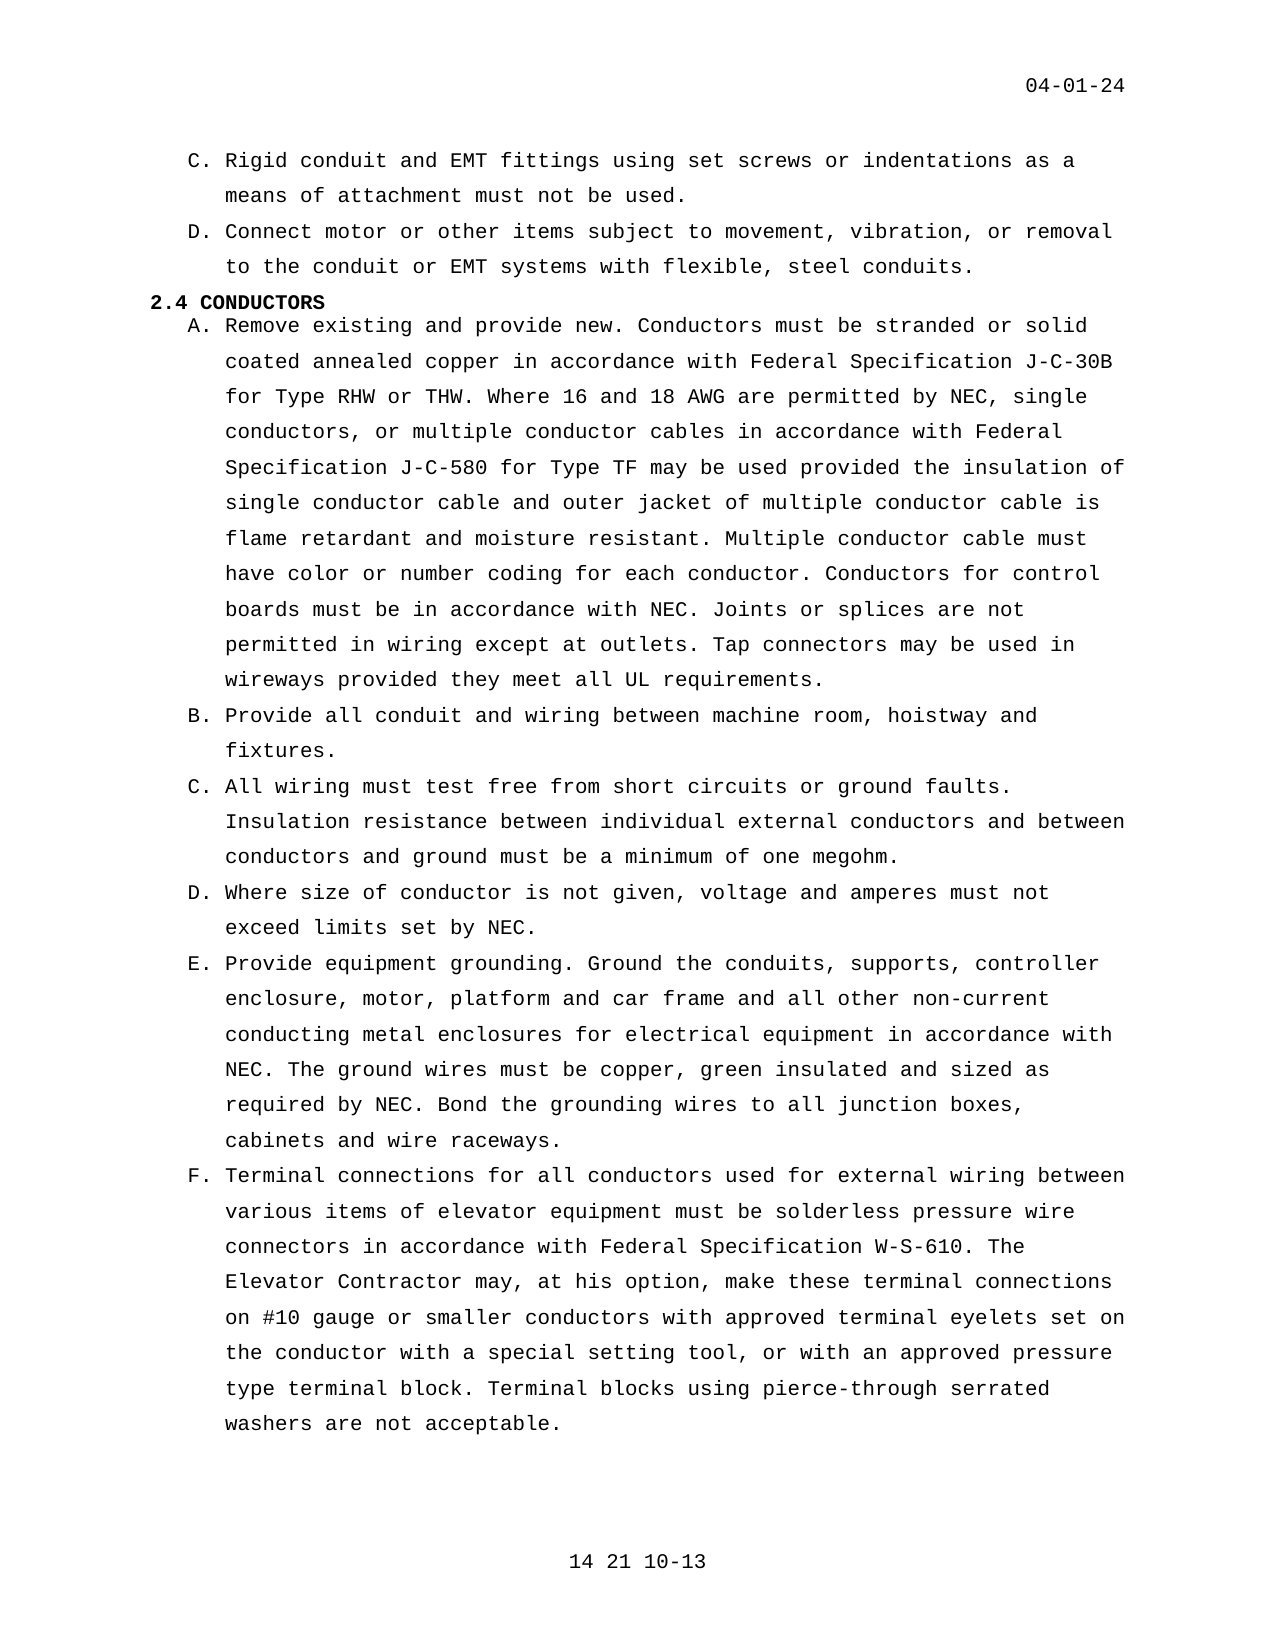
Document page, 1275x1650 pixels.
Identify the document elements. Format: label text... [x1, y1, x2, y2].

text A. Remove existing and provide new. Conductors must be stranded or solid coated annealed copper in accordance with Federal Specification J-C-30B for Type RHW or THW. Where 16 and 18 AWG are permitted by NEC, single conductors, or multiple conductor cables in accordance with Federal Specification J-C-580 for Type TF may be used provided the insulation of single conductor cable and outer jacket of multiple conductor cable is flame retardant and moisture resistant. Multiple conductor cable must have color or number coding for each conductor. Conductors for control boards must be in accordance with NEC. Joints or splices are not permitted in wiring except at outlets. Tap connectors may be used in wireways provided they meet all UL requirements. [187, 315, 1125, 693]
text F. Terminal connections for all conductors used for external wiring between various items of elevator equipment must be solderless pressure wire connectors in accordance with Federal Specification W-S-610. The Elevator Contractor may, at his option, make these terminal connections on #10 gauge or smaller conductors with approved terminal eyelets set on the conductor with a special setting tool, or with an approved pressure type terminal block. Terminal blocks using pierce-through serrated washers are not acceptable. [187, 1165, 1125, 1437]
text D. Where size of conductor is not given, voltage and amperes must not exceed limits set by NEC. [187, 882, 1125, 941]
text C. Rigid conduit and EMT fittings using set screws or indentations as a means of attachment must not be used. [187, 150, 1125, 209]
text B. Provide all conduit and wiring between machine room, hoistway and fixtures. [187, 705, 1125, 764]
text D. Connect motor or other items subject to movement, vibration, or removal to the conduit or EMT systems with flexible, steel conduits. [187, 221, 1125, 280]
text E. Provide equipment grounding. Ground the conduits, supports, controller enclosure, motor, platform and car frame and all other non-current conducting metal enclosures for electrical equipment in accordance with NEC. The ground wires must be copper, green insulated and sized as required by NEC. Bond the grounding wires to all junction boxes, cabinets and wire raceways. [187, 953, 1125, 1153]
text C. All wiring must test free from short circuits or ground faults. Insulation resistance between individual external conductors and between conductors and ground must be a minimum of one megohm. [187, 776, 1125, 870]
text 2.4 CONDUCTORS [150, 292, 1125, 315]
